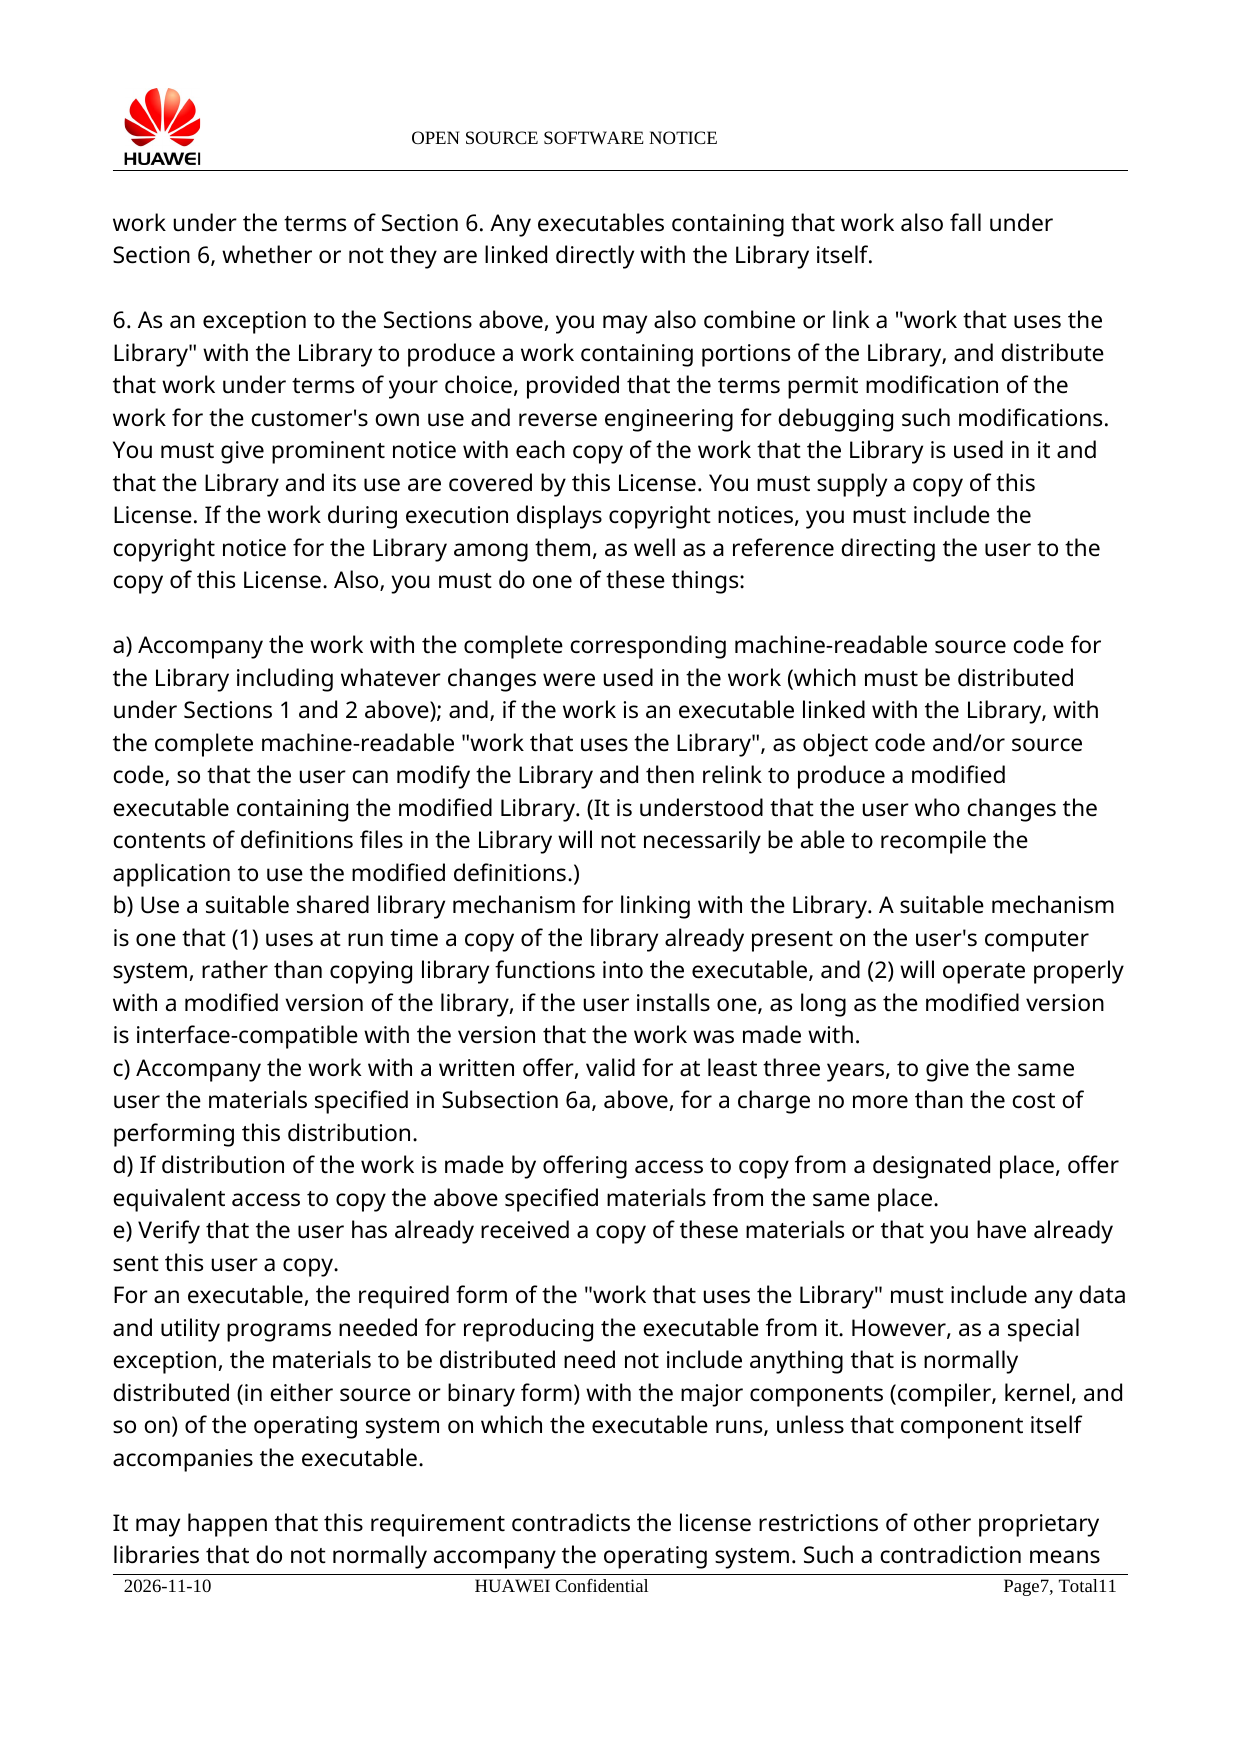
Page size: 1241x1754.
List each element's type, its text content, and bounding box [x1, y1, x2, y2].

text 6. As an exception to the Sections above, you may also combine or link a "work that uses the Library" with the Library to produce a work containing portions of the Library, and distribute that work under terms of your choice, provided that the terms permit modification of the work for the customer's own use and reverse engineering for debugging such modifications. [112, 304, 1128, 434]
text For an executable, the required form of the "work that uses the Library" must include any data and utility programs needed for reproducing the executable from it. However, as a special exception, the materials to be distributed need not include anything that is normally distributed (in either source or binary form) with the major components (compiler, kernel, and so on) of the operating system on which the executable runs, unless that component itself accompanies the executable. [112, 1279, 1128, 1474]
text You must give prominent notice with each copy of the work that the Library is used in it and that the Library and its use are covered by this License. You must supply a copy of this License. If the work during execution displays copyright notices, you must include the copyright notice for the Library among them, as well as a reference directing the user to the copy of this License. Also, you must do one of these things: [112, 434, 1128, 596]
text b) Use a suitable shared library mechanism for linking with the Library. A suitable mechanism is one that (1) uses at run time a copy of the library already present on the user's computer system, rather than copying library functions into the executable, and (2) will operate properly with a modified version of the library, if the user installs one, as long as the modified version is interface-compatible with the version that the work was made with. [112, 889, 1128, 1051]
text a) Accompany the work with the complete corresponding machine-readable source code for the Library including whatever changes were used in the work (which must be distributed under Sections 1 and 2 above); and, if the work is an executable linked with the Library, with the complete machine-readable "work that uses the Library", as object code and/or source code, so that the user can modify the Library and then relink to produce a modified executable containing the modified Library. (It is understood that the user who changes the contents of definitions files in the Library will not necessarily be able to recompile the application to use the modified definitions.) [112, 629, 1128, 889]
text e) Verify that the user has already received a copy of these materials or that you have already sent this user a copy. [112, 1214, 1128, 1279]
picture [124, 88, 201, 165]
text d) If distribution of the work is made by offering access to copy from a designated place, offer equivalent access to copy the above specified materials from the same place. [112, 1149, 1128, 1214]
text c) Accompany the work with a written offer, valid for at least three years, to give the same user the materials specified in Subsection 6a, above, for a charge no more than the cost of performing this distribution. [112, 1051, 1128, 1149]
